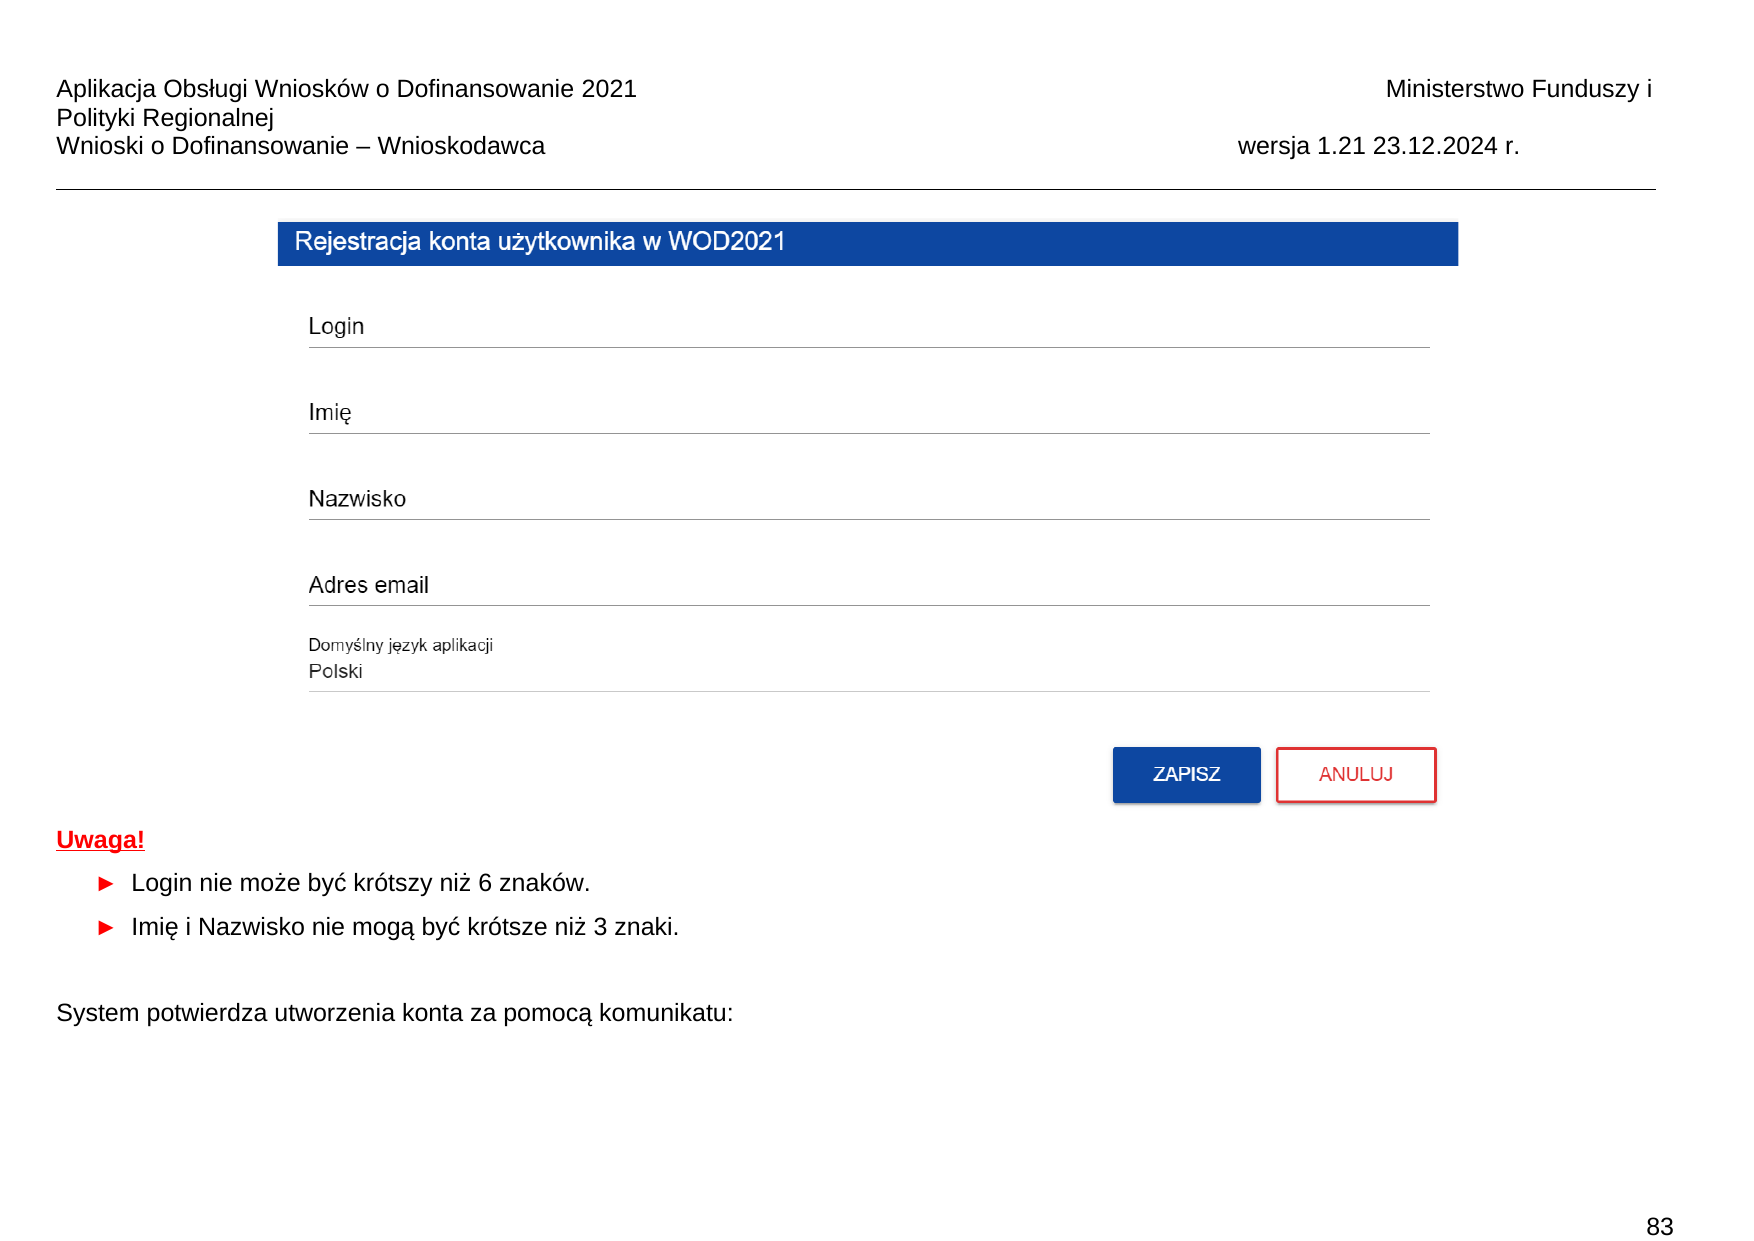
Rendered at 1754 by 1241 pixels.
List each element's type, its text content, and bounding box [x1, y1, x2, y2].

list Login nie może być krótszy niż 6 znaków. [94, 868, 1674, 897]
list Imię i Nazwisko nie mogą być krótsze niż 3 znaki. [94, 911, 1674, 940]
picture [277, 218, 1459, 811]
text System potwierdza utworzenia konta za pomocą komunikatu: [56, 998, 1674, 1026]
text Uwaga! [56, 825, 1674, 854]
